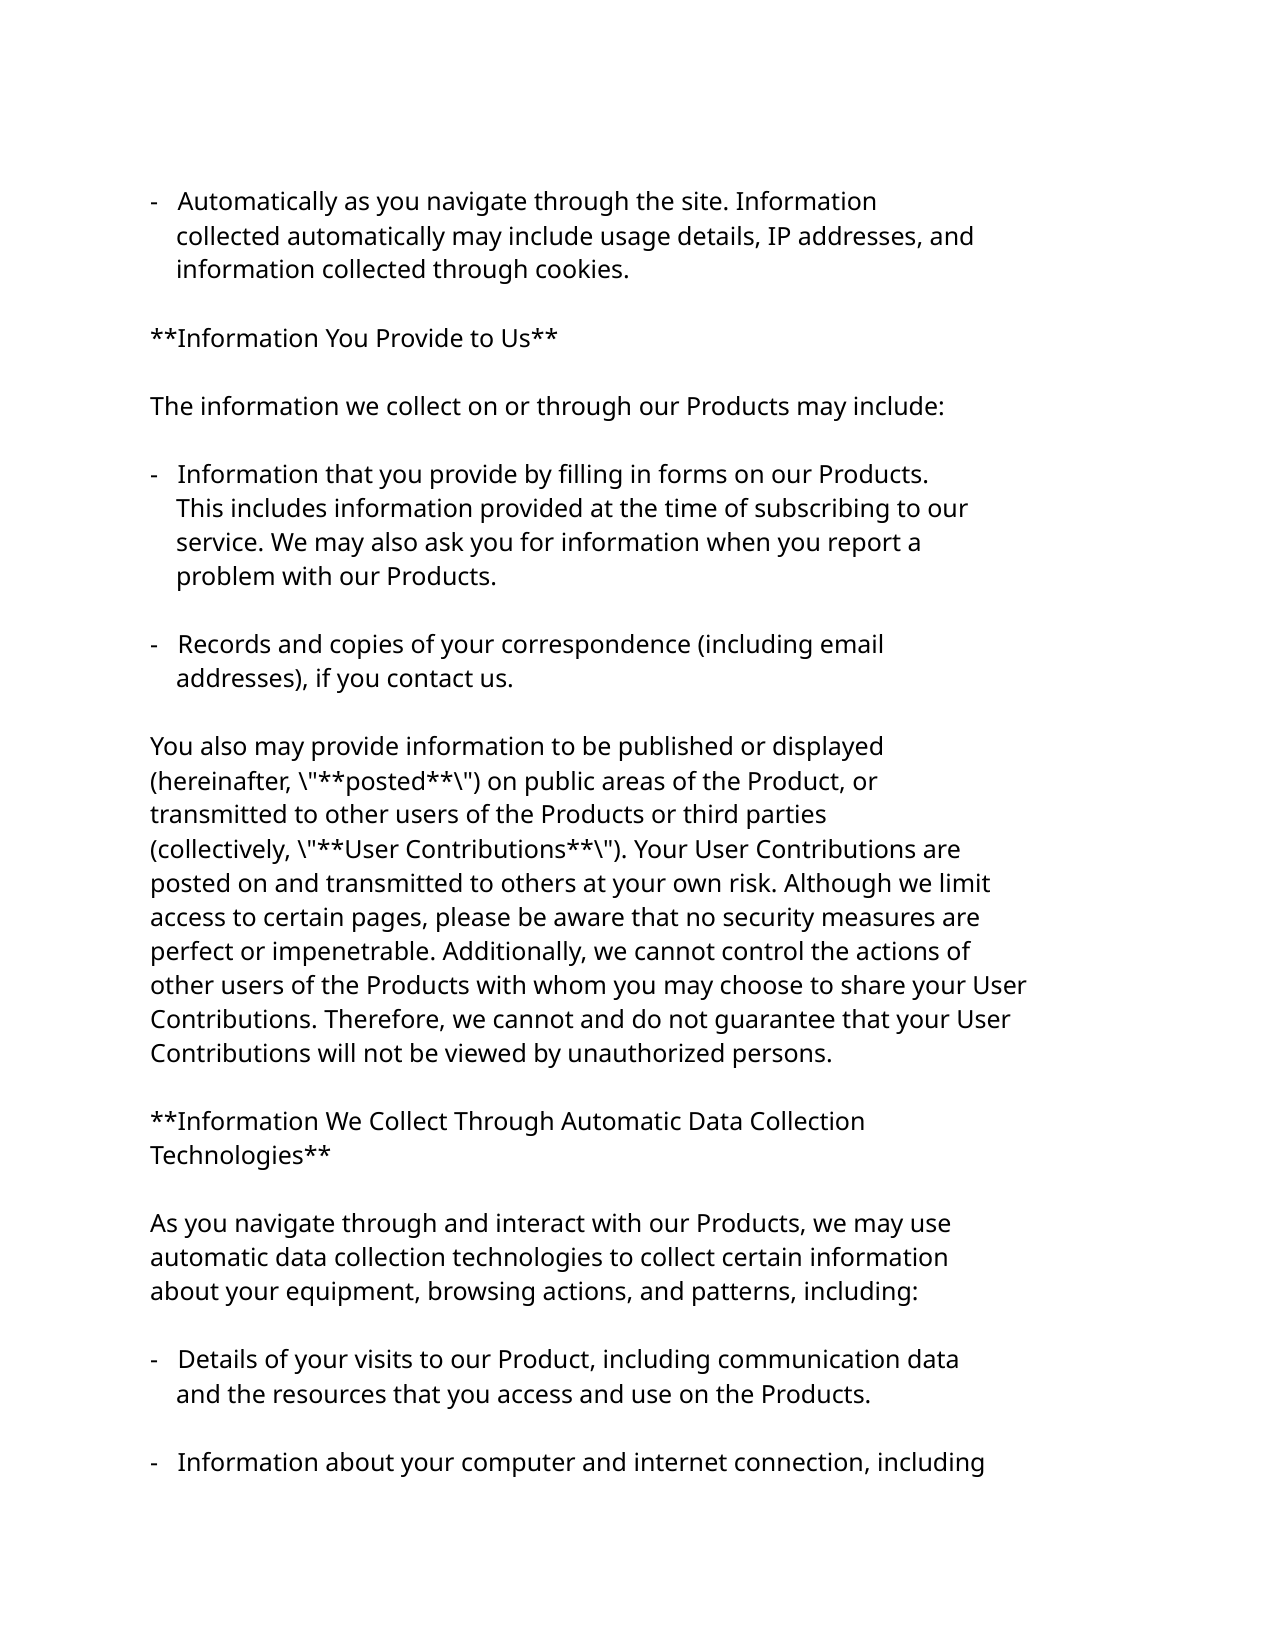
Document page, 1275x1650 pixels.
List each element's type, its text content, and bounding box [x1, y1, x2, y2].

text automatic data collection technologies to collect certain information [150, 1240, 1125, 1274]
text perfect or impenetrable. Additionally, we cannot control the actions of [150, 933, 1125, 967]
text **Information We Collect Through Automatic Data Collection [150, 1104, 1125, 1138]
text other users of the Products with whom you may choose to share your User [150, 967, 1125, 1002]
text The information we collect on or through our Products may include: [150, 388, 1125, 422]
text service. We may also ask you for information when you report a [150, 525, 1125, 559]
text - Details of your visits to our Product, including communication data [150, 1342, 1125, 1376]
text information collected through cookies. [150, 252, 1125, 286]
text and the resources that you access and use on the Products. [150, 1376, 1125, 1410]
text access to certain pages, please be aware that no security measures are [150, 899, 1125, 933]
text Contributions will not be viewed by unauthorized persons. [150, 1036, 1125, 1070]
text about your equipment, browsing actions, and patterns, including: [150, 1274, 1125, 1308]
text Technologies** [150, 1138, 1125, 1172]
text As you navigate through and interact with our Products, we may use [150, 1206, 1125, 1240]
text This includes information provided at the time of subscribing to our [150, 491, 1125, 525]
text transmitted to other users of the Products or third parties [150, 797, 1125, 831]
text posted on and transmitted to others at your own risk. Although we limit [150, 865, 1125, 899]
text addresses), if you contact us. [150, 661, 1125, 695]
text - Records and copies of your correspondence (including email [150, 627, 1125, 661]
text (collectively, \"**User Contributions**\"). Your User Contributions are [150, 831, 1125, 865]
text (hereinafter, \"**posted**\") on public areas of the Product, or [150, 763, 1125, 797]
text **Information You Provide to Us** [150, 320, 1125, 354]
text collected automatically may include usage details, IP addresses, and [150, 218, 1125, 252]
text - Automatically as you navigate through the site. Information [150, 184, 1125, 218]
text - Information about your computer and internet connection, including [150, 1444, 1125, 1478]
text You also may provide information to be published or displayed [150, 729, 1125, 763]
text - Information that you provide by filling in forms on our Products. [150, 457, 1125, 491]
text Contributions. Therefore, we cannot and do not guarantee that your User [150, 1002, 1125, 1036]
text problem with our Products. [150, 559, 1125, 593]
